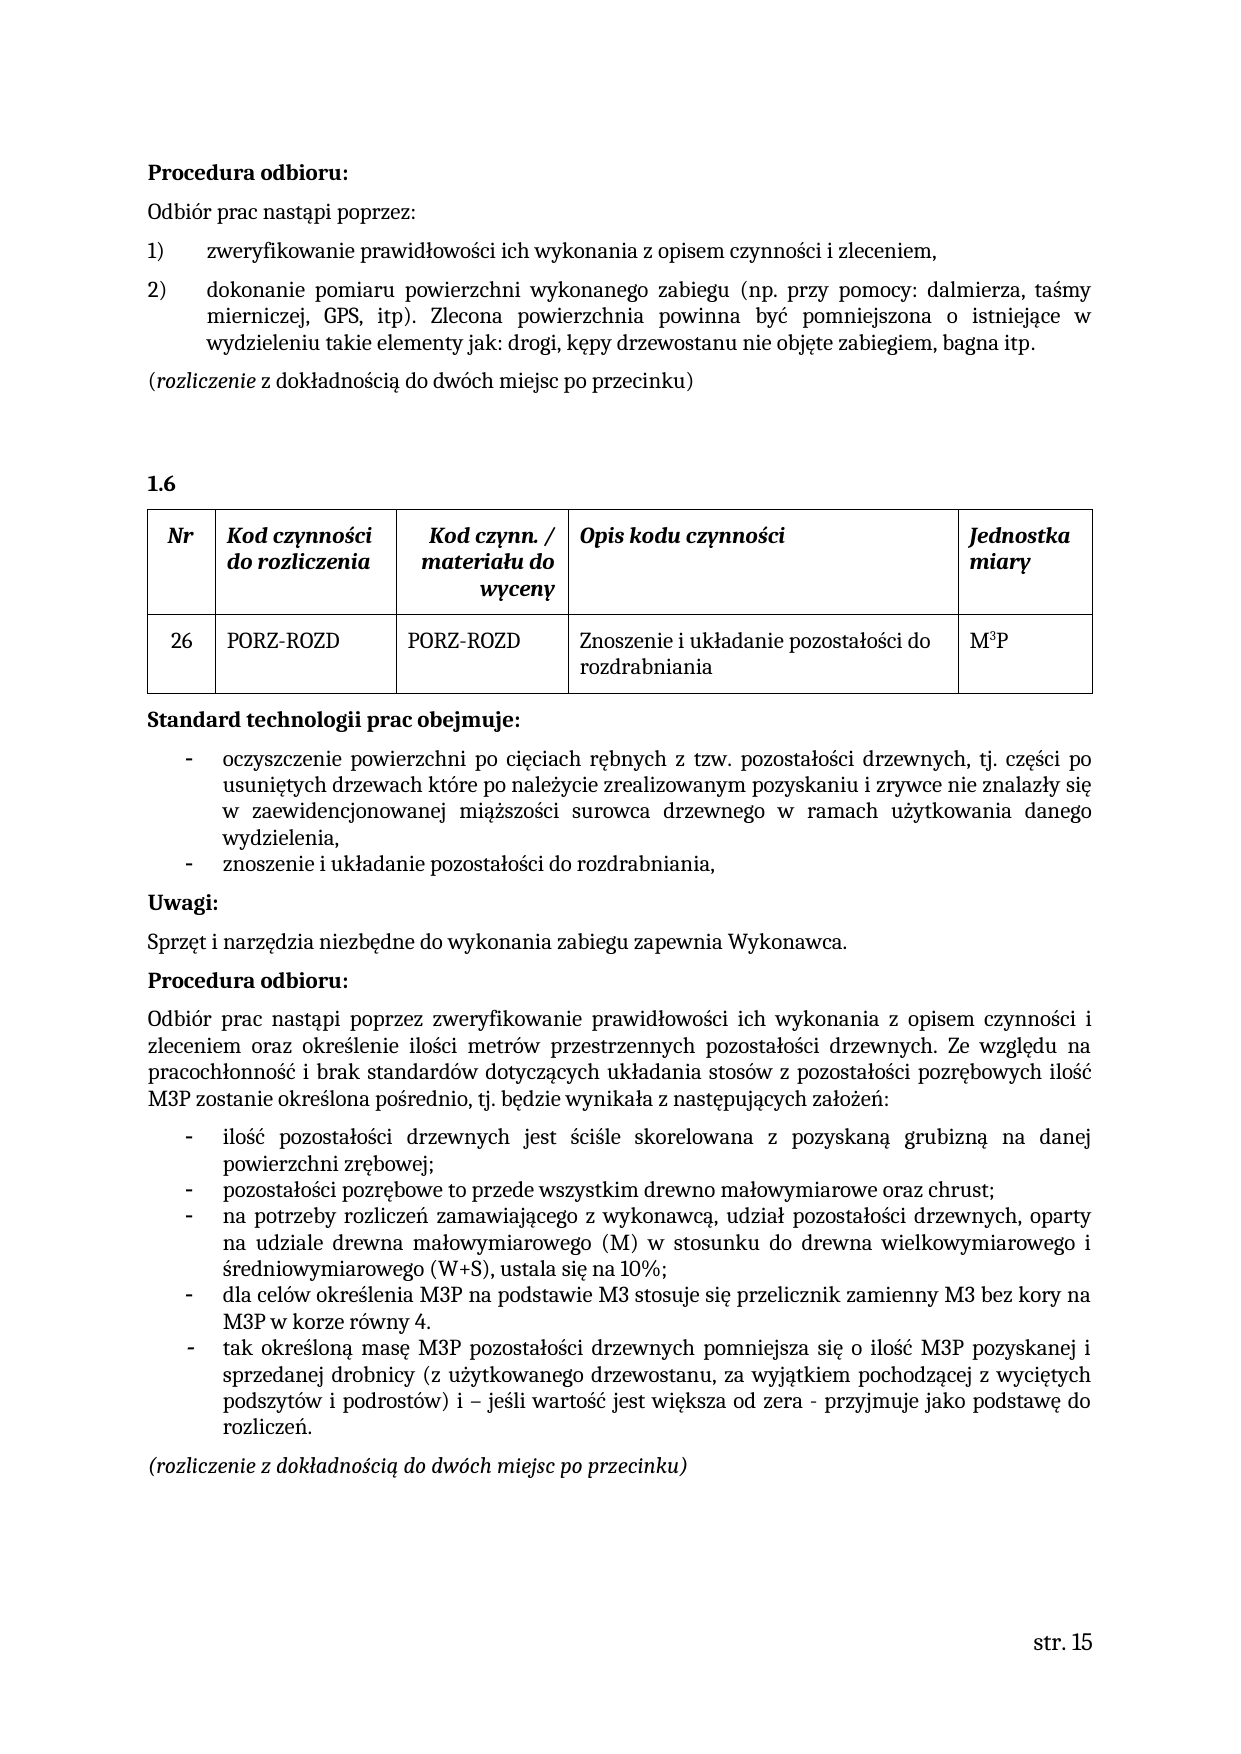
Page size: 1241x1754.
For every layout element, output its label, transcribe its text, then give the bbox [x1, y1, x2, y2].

list znoszenie i układanie pozostałości do rozdrabniania, [185, 851, 1093, 877]
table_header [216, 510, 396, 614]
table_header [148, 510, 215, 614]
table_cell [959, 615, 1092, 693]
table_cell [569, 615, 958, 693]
list dla celów określenia M3P na podstawie M3 stosuje się przelicznik zamienny M3 bez kory na M3P w korze równy 4. [185, 1282, 1093, 1335]
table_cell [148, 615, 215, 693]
text (rozliczenie z dokładnością do dwóch miejsc po przecinku) [148, 368, 1093, 394]
list na potrzeby rozliczeń zamawiającego z wykonawcą, udział pozostałości drzewnych, oparty na udziale drewna małowymiarowego (M) w stosunku do drewna wielkowymiarowego i średniowymiarowego (W+S), ustala się na 10%; [185, 1203, 1093, 1282]
text Procedura odbioru: [148, 160, 1093, 186]
list tak określoną masę M3P pozostałości drzewnych pomniejsza się o ilość M3P pozyskanej i sprzedanej drobnicy (z użytkowanego drzewostanu, za wyjątkiem pochodzącej z wyciętych podszytów i podrostów) i – jeśli wartość jest większa od zera - przyjmuje jako podstawę do rozliczeń. [185, 1335, 1093, 1440]
text 1) zweryfikowanie prawidłowości ich wykonania z opisem czynności i zleceniem, [148, 238, 1093, 264]
text Sprzęt i narzędzia niezbędne do wykonania zabiegu zapewnia Wykonawca. [148, 928, 1093, 955]
list ilość pozostałości drzewnych jest ściśle skorelowana z pozyskaną grubizną na danej powierzchni zrębowej; [185, 1124, 1093, 1177]
text 2) dokonanie pomiaru powierzchni wykonanego zabiegu (np. przy pomocy: dalmierza, taśmy mierniczej, GPS, itp). Zlecona powierzchnia powinna być pomniejszona o istniejące w wydzieleniu takie elementy jak: drogi, kępy drzewostanu nie objęte zabiegiem, bagna itp. [148, 277, 1093, 356]
text Uwagi: [148, 890, 1093, 916]
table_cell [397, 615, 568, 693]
text Standard technologii prac obejmuje: [148, 707, 1093, 733]
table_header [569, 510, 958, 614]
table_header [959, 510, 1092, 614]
text 1.6 [148, 470, 1093, 497]
text Odbiór prac nastąpi poprzez zweryfikowanie prawidłowości ich wykonania z opisem czynności i zleceniem oraz określenie ilości metrów przestrzennych pozostałości drzewnych. Ze względu na pracochłonność i brak standardów dotyczących układania stosów z pozostałości pozrębowych ilość M3P zostanie określona pośrednio, tj. będzie wynikała z następujących założeń: [148, 1006, 1093, 1112]
text Odbiór prac nastąpi poprzez: [148, 199, 1093, 225]
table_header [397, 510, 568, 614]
list oczyszczenie powierzchni po cięciach rębnych z tzw. pozostałości drzewnych, tj. części po usuniętych drzewach które po należycie zrealizowanym pozyskaniu i zrywce nie znalazły się w zaewidencjonowanej miąższości surowca drzewnego w ramach użytkowania danego wydzielenia, [185, 745, 1093, 851]
text (rozliczenie z dokładnością do dwóch miejsc po przecinku) [148, 1453, 1093, 1479]
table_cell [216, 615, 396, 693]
list pozostałości pozrębowe to przede wszystkim drewno małowymiarowe oraz chrust; [185, 1177, 1093, 1203]
text Procedura odbioru: [148, 967, 1093, 994]
